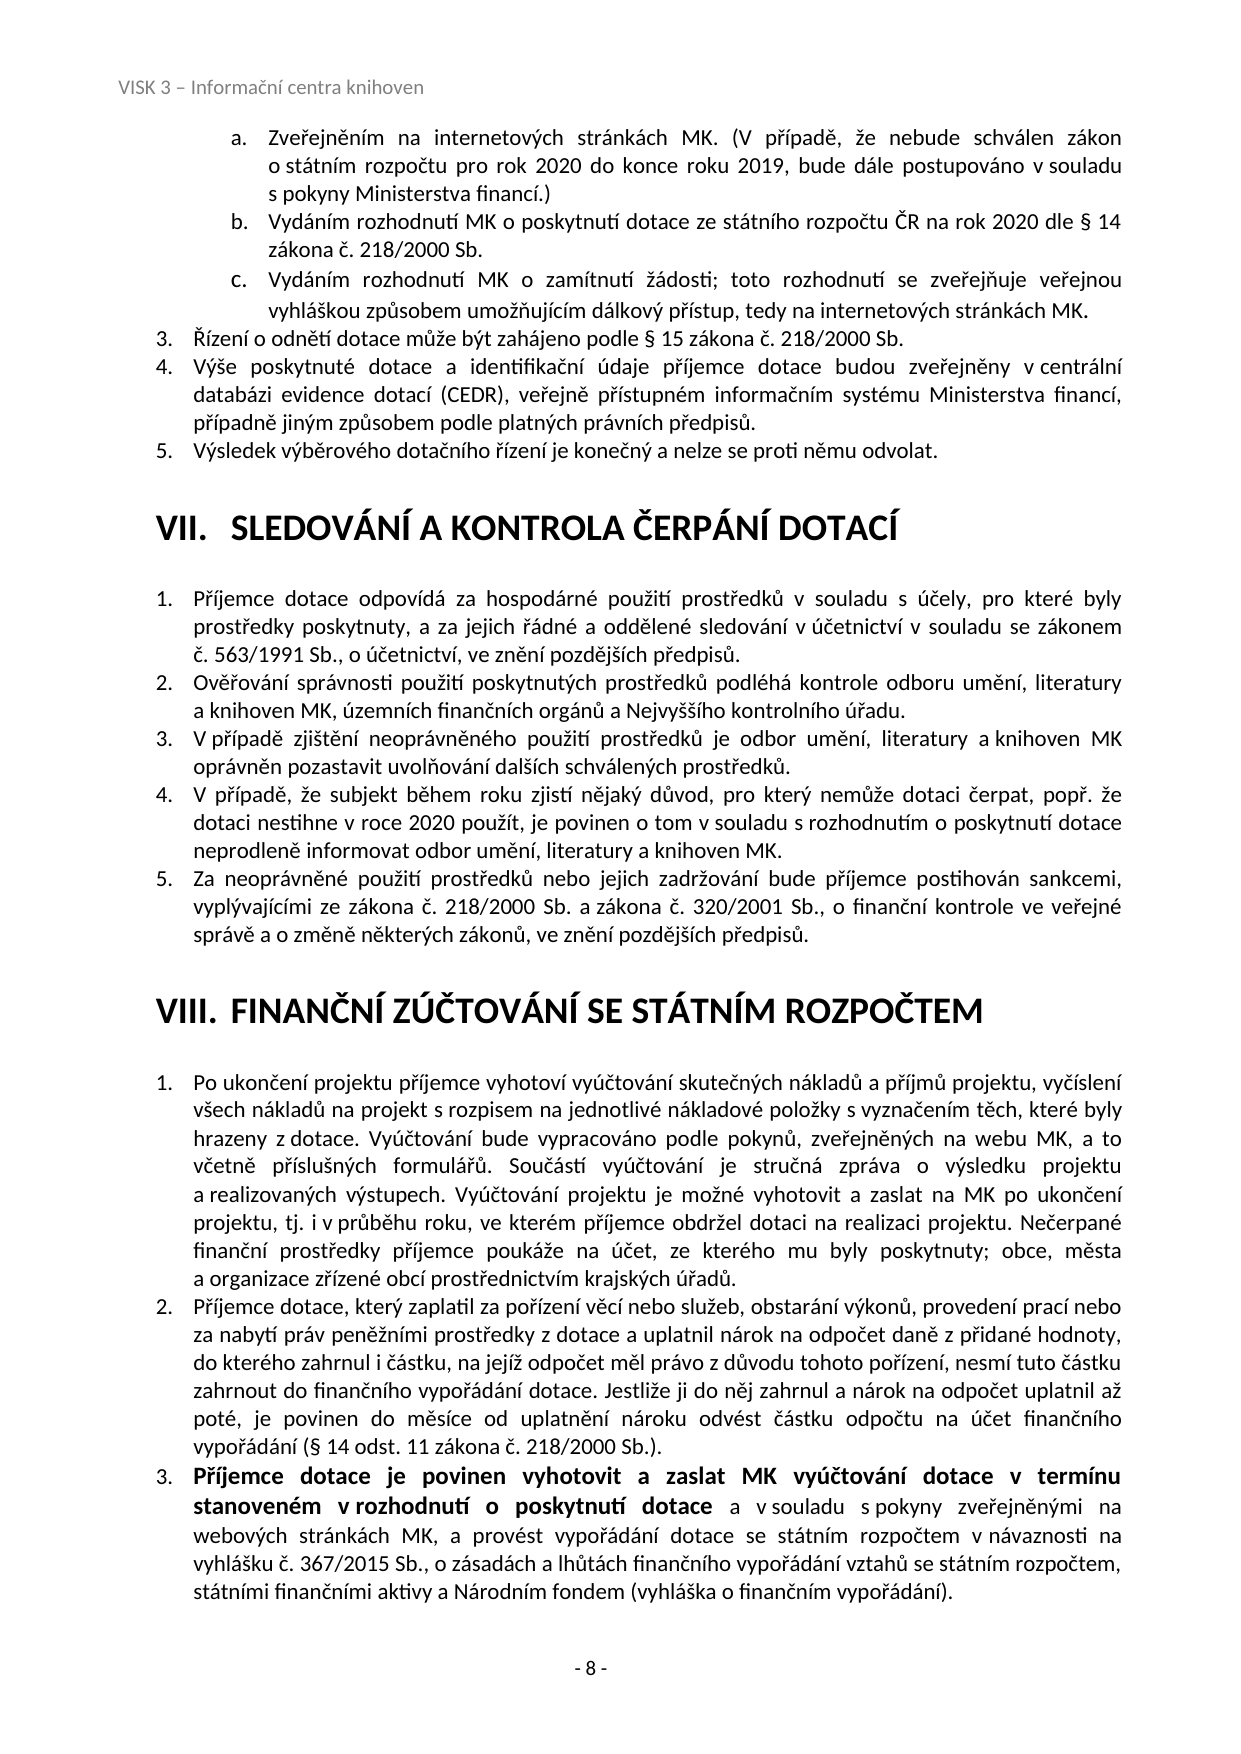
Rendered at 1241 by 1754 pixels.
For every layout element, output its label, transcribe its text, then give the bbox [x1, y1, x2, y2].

list Po ukončení projektu příjemce vyhotoví vyúčtování skutečných nákladů a příjmů projektu, vyčíslení všech nákladů na projekt s rozpisem na jednotlivé nákladové položky s vyznačením těch, které byly hrazeny z dotace. Vyúčtování bude vypracováno podle pokynů, zveřejněných na webu MK, a to včetně příslušných formulářů. Součástí vyúčtování je stručná zpráva o výsledku projektu a realizovaných výstupech. Vyúčtování projektu je možné vyhotovit a zaslat na MK po ukončení projektu, tj. i v průběhu roku, ve kterém příjemce obdržel dotaci na realizaci projektu. Nečerpané finanční prostředky příjemce poukáže na účet, ze kterého mu byly poskytnuty; obce, města a organizace zřízené obcí prostřednictvím krajských úřadů. [156, 1068, 1122, 1292]
list Příjemce dotace, který zaplatil za pořízení věcí nebo služeb, obstarání výkonů, provedení prací nebo za nabytí práv peněžními prostředky z dotace a uplatnil nárok na odpočet daně z přidané hodnoty, do kterého zahrnul i částku, na jejíž odpočet měl právo z důvodu tohoto pořízení, nesmí tuto částku zahrnout do finančního vypořádání dotace. Jestliže ji do něj zahrnul a nárok na odpočet uplatnil až poté, je povinen do měsíce od uplatnění nároku odvést částku odpočtu na účet finančního vypořádání (§ 14 odst. 11 zákona č. 218/2000 Sb.). [156, 1292, 1122, 1460]
list V případě zjištění neoprávněného použití prostředků je odbor umění, literatury a knihoven MK oprávněn pozastavit uvolňování dalších schválených prostředků. [156, 724, 1122, 780]
subtitle Finanční zúčtování se státním rozpočtem [156, 987, 1122, 1033]
list Výsledek výběrového dotačního řízení je konečný a nelze se proti němu odvolat. [156, 437, 1122, 464]
list Zveřejněním na internetových stránkách MK. (V případě, že nebude schválen zákon o státním rozpočtu pro rok 2020 do konce roku 2019, bude dále postupováno v souladu s pokyny Ministerstva financí.) [231, 123, 1122, 207]
list Ověřování správnosti použití poskytnutých prostředků podléhá kontrole odboru umění, literatury a knihoven MK, územních finančních orgánů a Nejvyššího kontrolního úřadu. [156, 668, 1122, 724]
list Řízení o odnětí dotace může být zahájeno podle § 15 zákona č. 218/2000 Sb. [156, 324, 1122, 352]
list V případě, že subjekt během roku zjistí nějaký důvod, pro který nemůže dotaci čerpat, popř. že dotaci nestihne v roce 2020 použít, je povinen o tom v souladu s rozhodnutím o poskytnutí dotace neprodleně informovat odbor umění, literatury a knihoven MK. [156, 780, 1122, 864]
list Příjemce dotace je povinen vyhotovit a zaslat MK vyúčtování dotace v termínu stanoveném v rozhodnutí o poskytnutí dotace a v souladu s pokyny zveřejněnými na webových stránkách MK, a provést vypořádání dotace se státním rozpočtem v návaznosti na vyhlášku č. 367/2015 Sb., o zásadách a lhůtách finančního vypořádání vztahů se státním rozpočtem, státními finančními aktivy a Národním fondem (vyhláška o finančním vypořádání). [156, 1460, 1122, 1605]
list Příjemce dotace odpovídá za hospodárné použití prostředků v souladu s účely, pro které byly prostředky poskytnuty, a za jejich řádné a oddělené sledování v účetnictví v souladu se zákonem č. 563/1991 Sb., o účetnictví, ve znění pozdějších předpisů. [156, 584, 1122, 668]
list Vydáním rozhodnutí MK o poskytnutí dotace ze státního rozpočtu ČR na rok 2020 dle § 14 zákona č. 218/2000 Sb. [231, 207, 1122, 263]
list Výše poskytnuté dotace a identifikační údaje příjemce dotace budou zveřejněny v centrální databázi evidence dotací (CEDR), veřejně přístupném informačním systému Ministerstva financí, případně jiným způsobem podle platných právních předpisů. [156, 352, 1122, 437]
list Za neoprávněné použití prostředků nebo jejich zadržování bude příjemce postihován sankcemi, vyplývajícími ze zákona č. 218/2000 Sb. a zákona č. 320/2001 Sb., o finanční kontrole ve veřejné správě a o změně některých zákonů, ve znění pozdějších předpisů. [156, 864, 1122, 948]
list Vydáním rozhodnutí MK o zamítnutí žádosti; toto rozhodnutí se zveřejňuje veřejnou vyhláškou způsobem umožňujícím dálkový přístup, tedy na internetových stránkách MK. [231, 263, 1122, 324]
subtitle Sledování a kontrola čerpání dotací [156, 504, 1122, 550]
